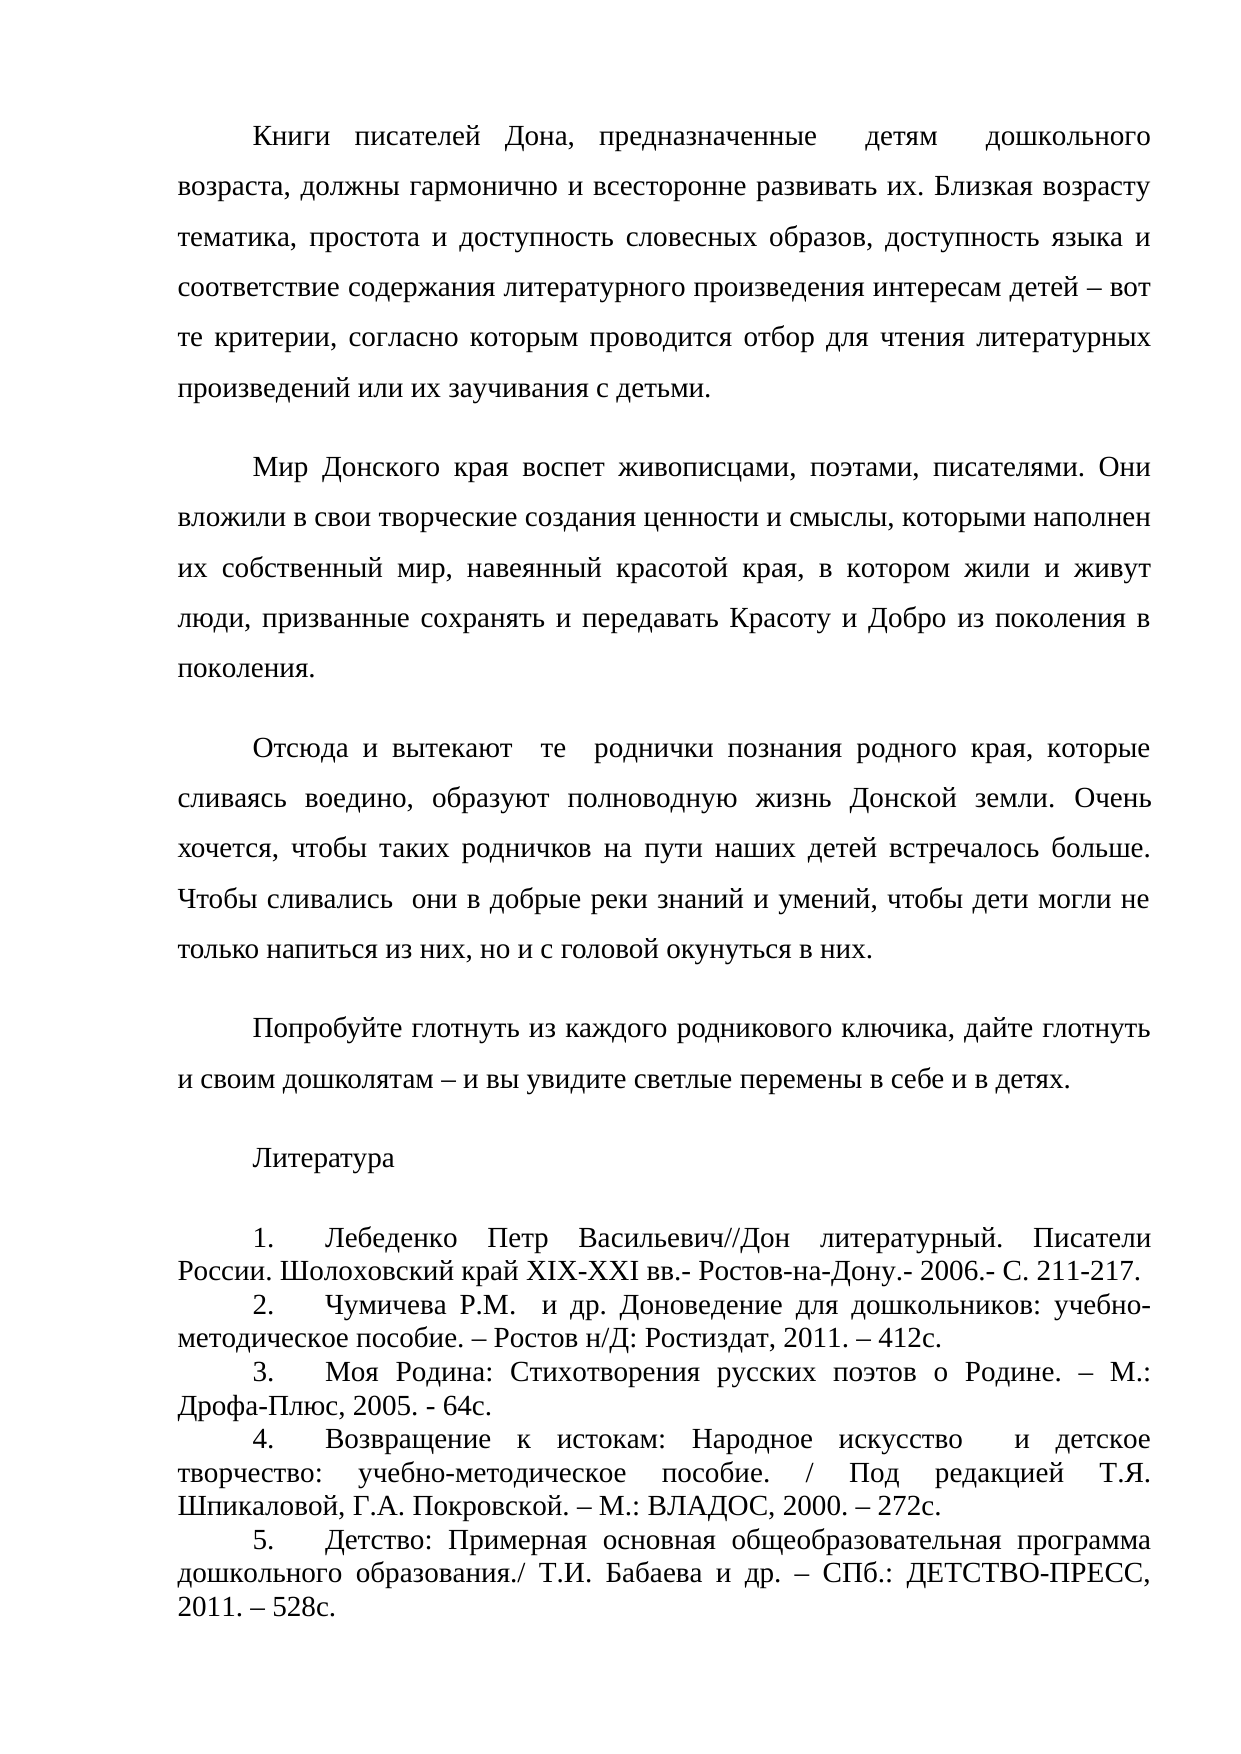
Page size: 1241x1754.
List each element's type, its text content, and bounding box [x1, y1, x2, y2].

list Возвращение к истокам: Народное искусство и детское творчество: учебно-методическое пособие. / Под редакцией Т.Я. Шпикаловой, Г.А. Покровской. – М.: ВЛАДОС, 2000. – 272с. [177, 1421, 1152, 1522]
list Лебеденко Петр Васильевич//Дон литературный. Писатели России. Шолоховский край XIX-XXI вв.- Ростов-на-Дону.- 2006.- С. 211-217. [177, 1220, 1152, 1287]
list Чумичева Р.М. и др. Доноведение для дошкольников: учебно-методическое пособие. – Ростов н/Д: Ростиздат, 2011. – 412с. [177, 1287, 1152, 1354]
text Отсюда и вытекают те роднички познания родного края, которые сливаясь воедино, образуют полноводную жизнь Донской земли. Очень хочется, чтобы таких родничков на пути наших детей встречалось больше. Чтобы сливались они в добрые реки знаний и умений, чтобы дети могли не только напиться из них, но и с головой окунуться в них. [177, 730, 1152, 965]
text Литература [177, 1140, 1152, 1174]
text Мир Донского края воспет живописцами, поэтами, писателями. Они вложили в свои творческие создания ценности и смыслы, которыми наполнен их собственный мир, навеянный красотой края, в котором жили и живут люди, призванные сохранять и передавать Красоту и Добро из поколения в поколения. [177, 449, 1152, 684]
text Книги писателей Дона, предназначенные детям дошкольного возраста, должны гармонично и всесторонне развивать их. Близкая возрасту тематика, простота и доступность словесных образов, доступность языка и соответствие содержания литературного произведения интересам детей – вот те критерии, согласно которым проводится отбор для чтения литературных произведений или их заучивания с детьми. [177, 118, 1152, 403]
list Моя Родина: Стихотворения русских поэтов о Родине. – М.: Дрофа-Плюс, 2005. - 64с. [177, 1354, 1152, 1421]
text Попробуйте глотнуть из каждого родникового ключика, дайте глотнуть и своим дошколятам – и вы увидите светлые перемены в себе и в детях. [177, 1011, 1152, 1094]
list Детство: Примерная основная общеобразовательная программа дошкольного образования./ Т.И. Бабаева и др. – СПб.: ДЕТСТВО-ПРЕСС, 2011. – 528с. [177, 1522, 1152, 1622]
